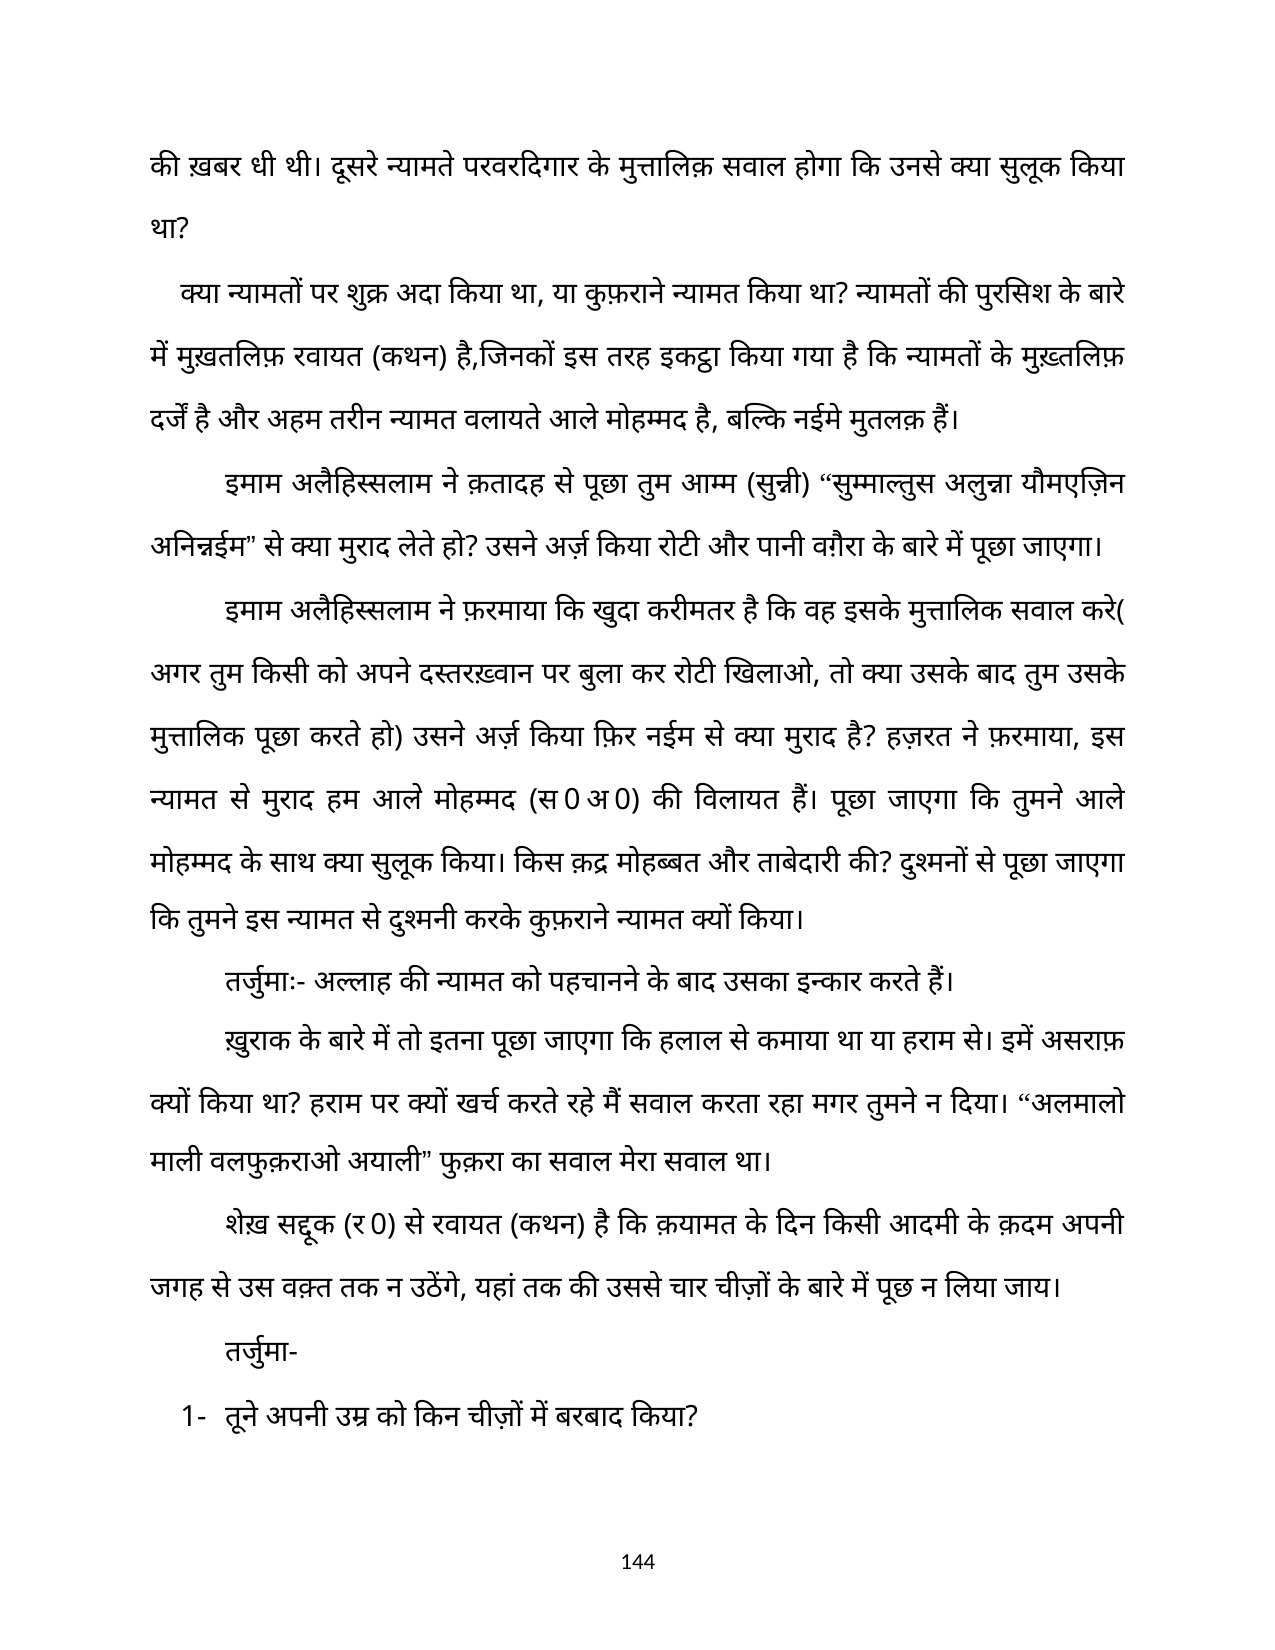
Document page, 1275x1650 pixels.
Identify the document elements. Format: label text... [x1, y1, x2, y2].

text ख़ुराक के बारे में तो इतना पूछा जाएगा कि हलाल से कमाया था या हराम से। इमें असराफ़ क्यों किया था? हराम पर क्यों खर्च करते रहे मैं सवाल करता रहा मगर तुमने न दिया। “अलमालो माली वलफुक़राओ अयाली” फुक़रा का सवाल मेरा सवाल था। [150, 1024, 1125, 1183]
text शेख़ सद्दूक (र0) से रवायत (कथन) है कि क़यामत के दिन किसी आदमी के क़दम अपनी जगह से उस वक़्त तक न उठेंगे, यहां तक की उससे चार चीज़ों के बारे में पूछ न लिया जाय। [150, 1203, 1125, 1309]
text इमाम अलैहिस्सलाम ने फ़रमाया कि खुदा करीमतर है कि वह इसके मुत्तालिक सवाल करे( अगर तुम किसी को अपने दस्तरख़्वान पर बुला कर रोटी खिलाओ, तो क्या उसके बाद तुम उसके मुत्तालिक पूछा करते हो) उसने अर्ज़ किया फ़िर नईम से क्या मुराद है? हज़रत ने फ़रमाया, इस न्यामत से मुराद हम आले मोहम्मद (स0अ0) की विलायत हैं। पूछा जाएगा कि तुमने आले मोहम्मद के साथ क्या सुलूक किया। किस क़द्र मोहब्बत और ताबेदारी की? दुश्मनों से पूछा जाएगा कि तुमने इस न्यामत से दुश्मनी करके कुफ़राने न्यामत क्यों किया। [150, 590, 1125, 941]
text तर्जुमाः- अल्लाह की न्यामत को पहचानने के बाद उसका इन्कार करते हैं। [150, 960, 1125, 1003]
text इमाम अलैहिस्सलाम ने क़तादह से पूछा तुम आम्म (सुन्नी) “सुम्माल्तुस अलुन्ना यौमएज़िन अनिन्नईम” से क्या मुराद लेते हो? उसने अर्ज़ किया रोटी और पानी वग़ैरा के बारे में पूछा जाएगा। [150, 462, 1125, 568]
text तर्जुमा- [150, 1330, 1125, 1373]
text 1- तूने अपनी उम्र को किन चीज़ों में बरबाद किया? [150, 1395, 1125, 1438]
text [150, 150, 1125, 251]
text क्या न्यामतों पर शुक्र अदा किया था, या कुफ़राने न्यामत किया था? न्यामतों की पुरसिश के बारे में मुख़तलिफ़ रवायत (कथन) है,जिनकों इस तरह इकट्ठा किया गया है कि न्यामतों के मुख़्तलिफ़ दर्जें है और अहम तरीन न्यामत वलायते आले मोहम्मद है, बल्कि नईमे मुतलक़ हैं। [150, 272, 1125, 441]
